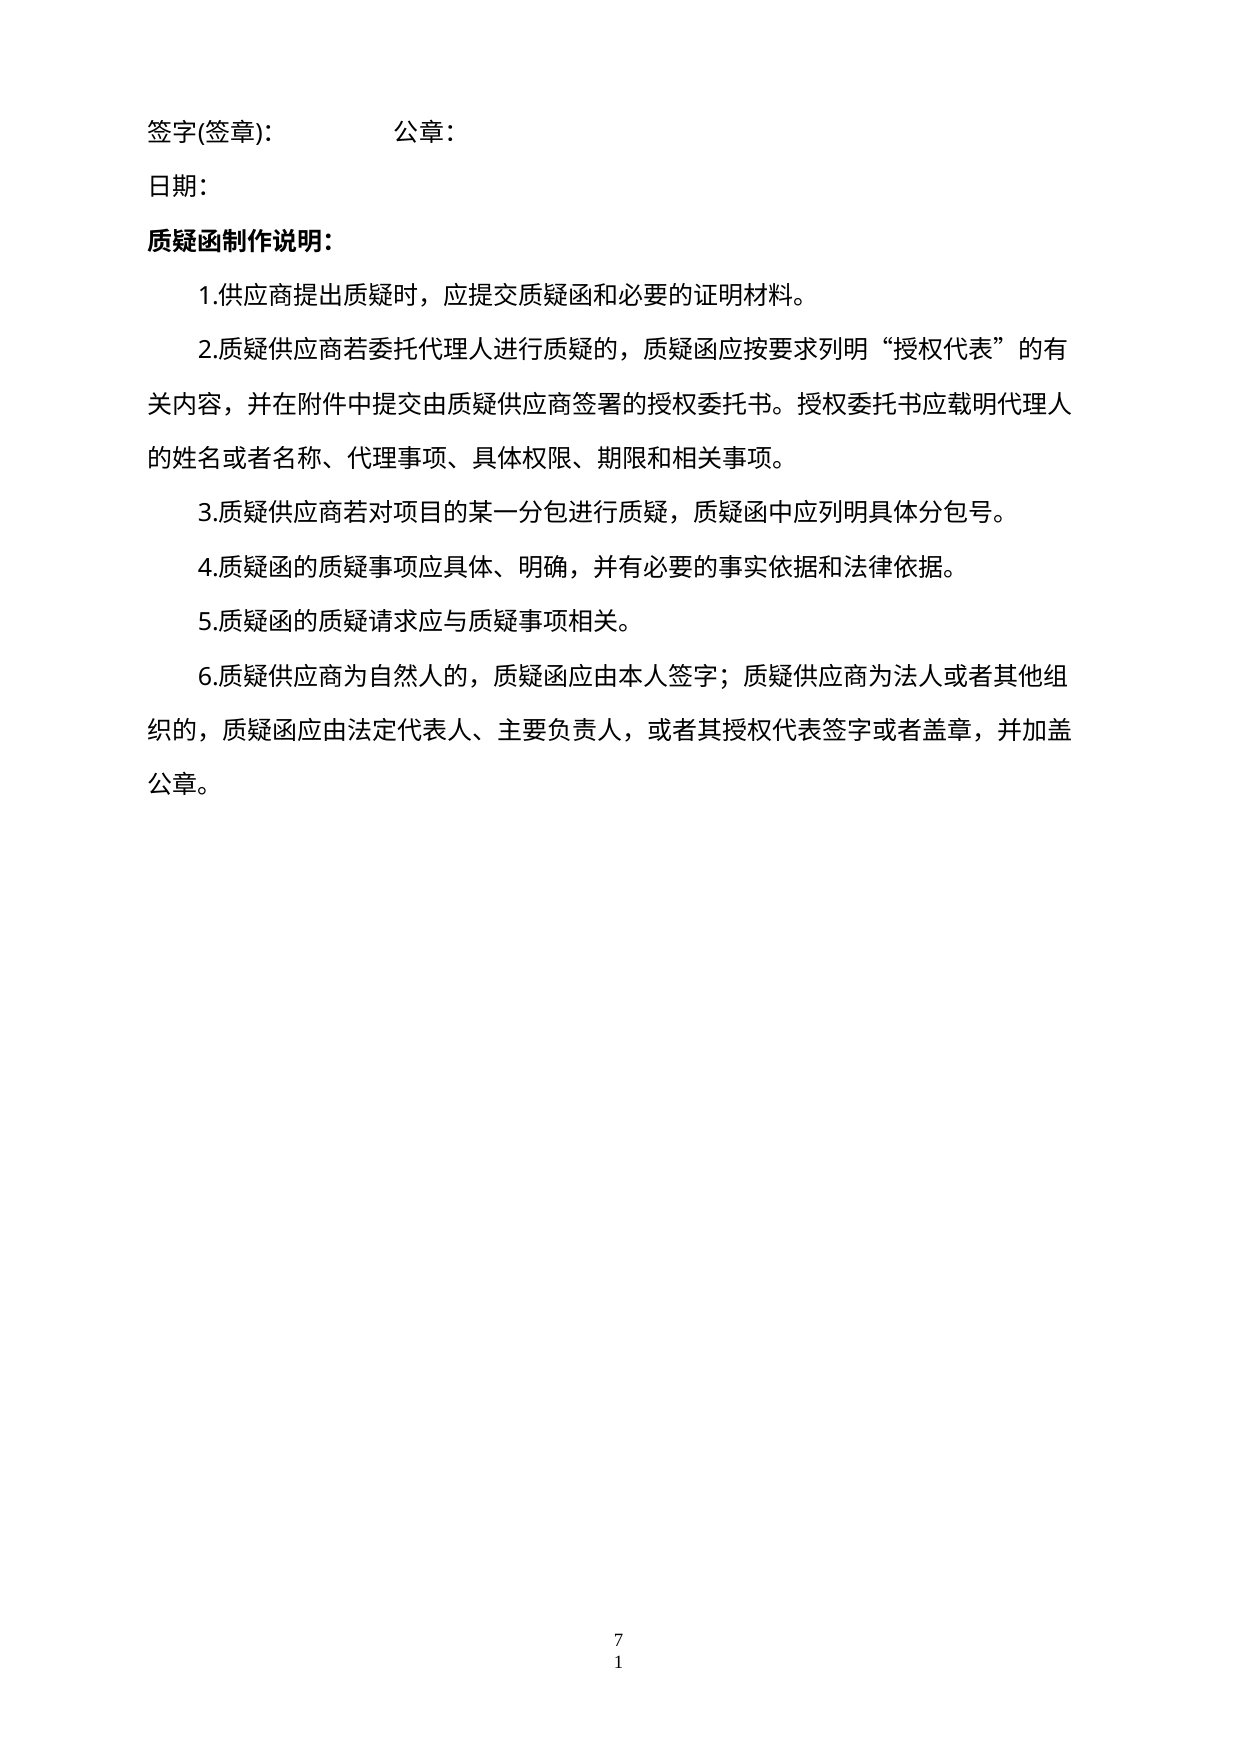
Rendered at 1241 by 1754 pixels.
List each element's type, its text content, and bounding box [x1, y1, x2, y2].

text 4.质疑函的质疑事项应具体、明确，并有必要的事实依据和法律依据。 [148, 547, 1092, 583]
text 质疑函制作说明： [148, 221, 1092, 257]
text 3.质疑供应商若对项目的某一分包进行质疑，质疑函中应列明具体分包号。 [148, 493, 1092, 529]
text 日期： [148, 167, 1092, 203]
text 6.质疑供应商为自然人的，质疑函应由本人签字；质疑供应商为法人或者其他组织的，质疑函应由法定代表人、主要负责人，或者其授权代表签字或者盖章，并加盖公章。 [148, 656, 1092, 801]
text 5.质疑函的质疑请求应与质疑事项相关。 [148, 602, 1092, 638]
text 签字(签章)： 公章： [148, 112, 1092, 148]
text 1.供应商提出质疑时，应提交质疑函和必要的证明材料。 [148, 275, 1092, 312]
text 2.质疑供应商若委托代理人进行质疑的，质疑函应按要求列明“授权代表”的有关内容，并在附件中提交由质疑供应商签署的授权委托书。授权委托书应载明代理人的姓名或者名称、代理事项、具体权限、期限和相关事项。 [148, 330, 1092, 475]
